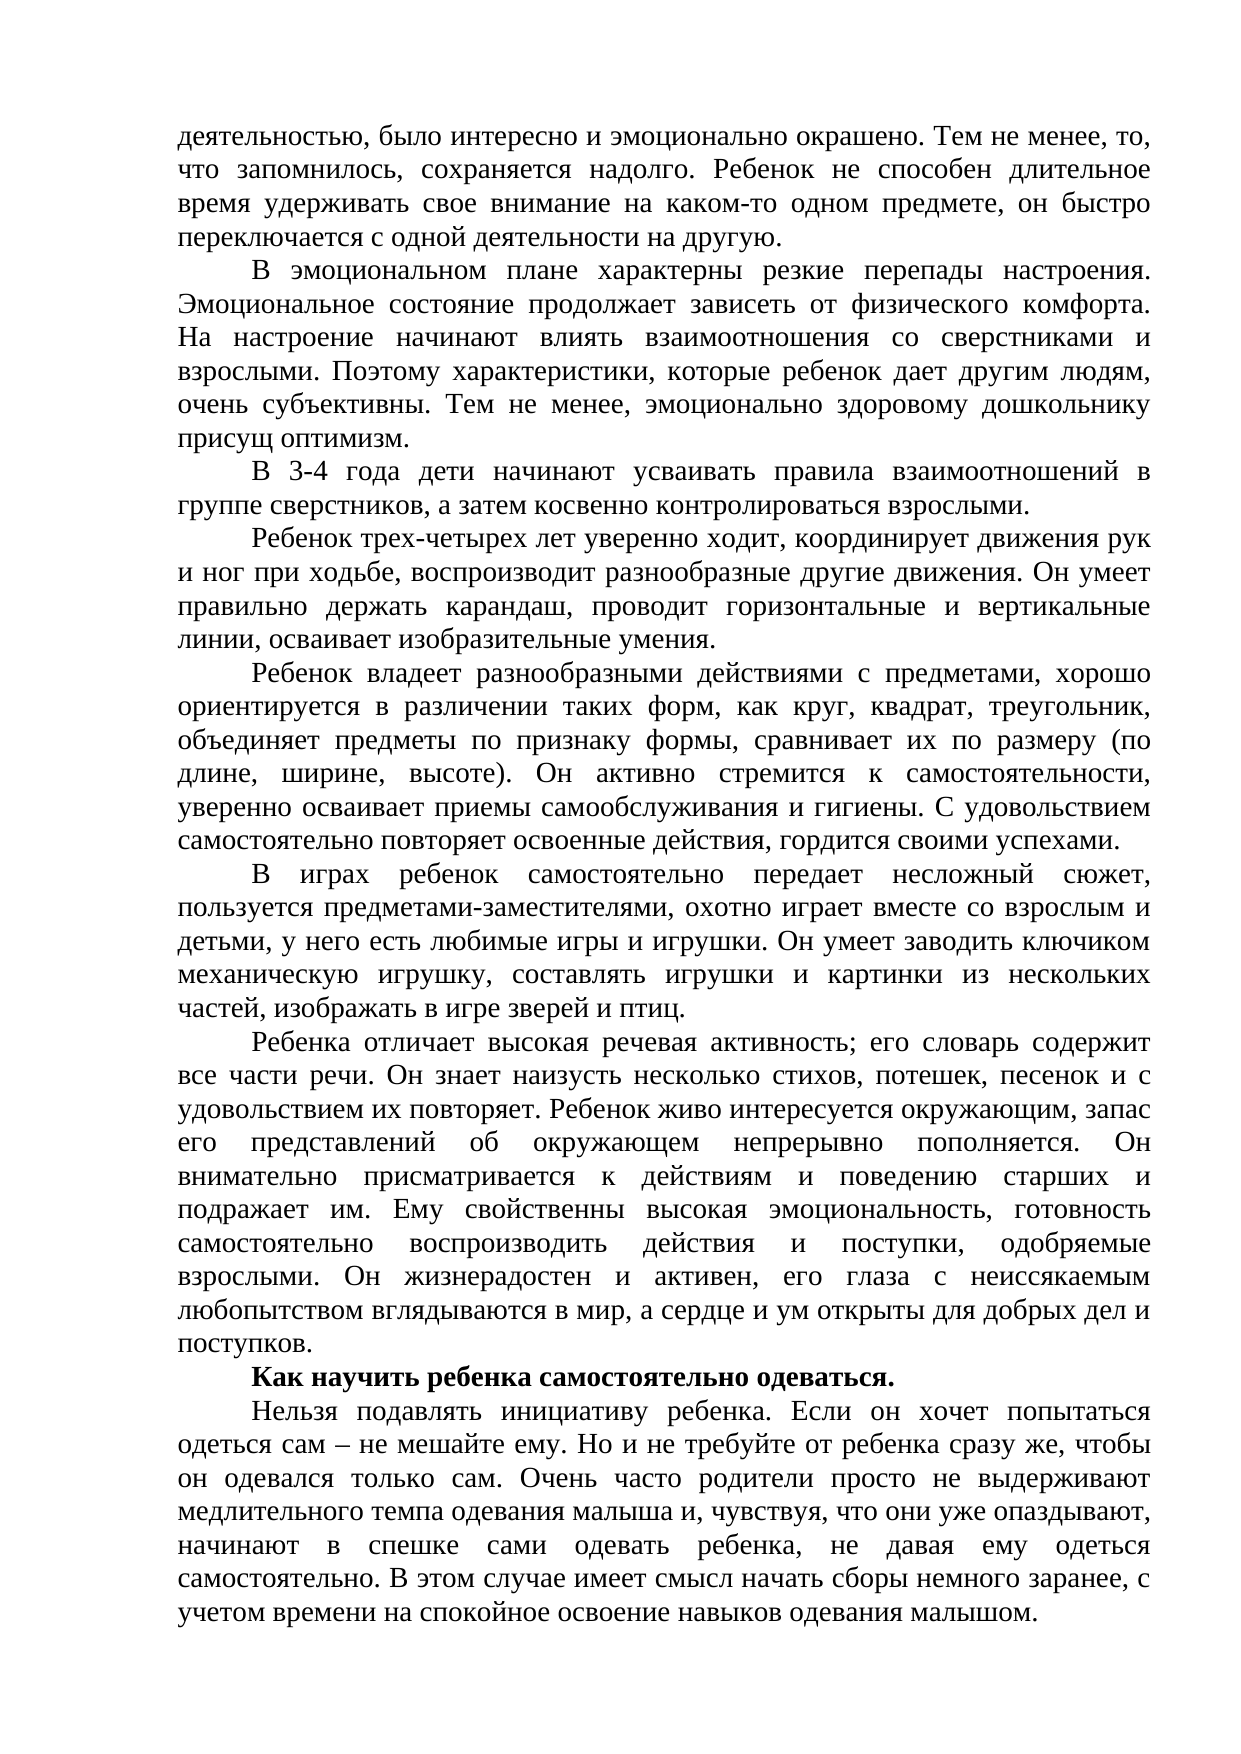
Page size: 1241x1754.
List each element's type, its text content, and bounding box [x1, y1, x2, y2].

text В 3-4 года дети начинают усваивать правила взаимоотношений в группе сверстников, а затем косвенно контролироваться взрослыми. [177, 453, 1152, 521]
text Нельзя подавлять инициативу ребенка. Если он хочет попытаться одеться сам – не мешайте ему. Но и не требуйте от ребенка сразу же, чтобы он одевался только сам. Очень часто родители просто не выдерживают медлительного темпа одевания малыша и, чувствуя, что они уже опаздывают, начинают в спешке сами одевать ребенка, не давая ему одеться самостоятельно. В этом случае имеет смысл начать сборы немного заранее, с учетом времени на спокойное освоение навыков одевания малышом. [177, 1393, 1152, 1627]
text Ребенка отличает высокая речевая активность; его словарь содержит все части речи. Он знает наизусть несколько стихов, потешек, песенок и с удовольствием их повторяет. Ребенок живо интересуется окружающим, запас его представлений об окружающем непрерывно пополняется. Он внимательно присматривается к действиям и поведению старших и подражает им. Ему свойственны высокая эмоциональность, готовность самостоятельно воспроизводить действия и поступки, одобряемые взрослыми. Он жизнерадостен и активен, его глаза с неиссякаемым любопытством вглядываются в мир, а сердце и ум открыты для добрых дел и поступков. [177, 1024, 1152, 1359]
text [177, 118, 1152, 252]
text Ребенок трех-четырех лет уверенно ходит, координирует движения рук и ног при ходьбе, воспроизводит разнообразные другие движения. Он умеет правильно держать карандаш, проводит горизонтальные и вертикальные линии, осваивает изобразительные умения. [177, 521, 1152, 655]
text В эмоциональном плане характерны резкие перепады настроения. Эмоциональное состояние продолжает зависеть от физического комфорта. На настроение начинают влиять взаимоотношения со сверстниками и взрослыми. Поэтому характеристики, которые ребенок дает другим людям, очень субъективны. Тем не менее, эмоционально здоровому дошкольнику присущ оптимизм. [177, 252, 1152, 453]
text В играх ребенок самостоятельно передает несложный сюжет, пользуется предметами-заместителями, охотно играет вместе со взрослым и детьми, у него есть любимые игры и игрушки. Он умеет заводить ключиком механическую игрушку, составлять игрушки и картинки из нескольких частей, изображать в игре зверей и птиц. [177, 856, 1152, 1024]
text Как научить ребенка самостоятельно одеваться. [177, 1359, 1152, 1393]
text Ребенок владеет разнообразными действиями с предметами, хорошо ориентируется в различении таких форм, как круг, квадрат, треугольник, объединяет предметы по признаку формы, сравнивает их по размеру (по длине, ширине, высоте). Он активно стремится к самостоятельности, уверенно осваивает приемы самообслуживания и гигиены. С удовольствием самостоятельно повторяет освоенные действия, гордится своими успехами. [177, 655, 1152, 856]
